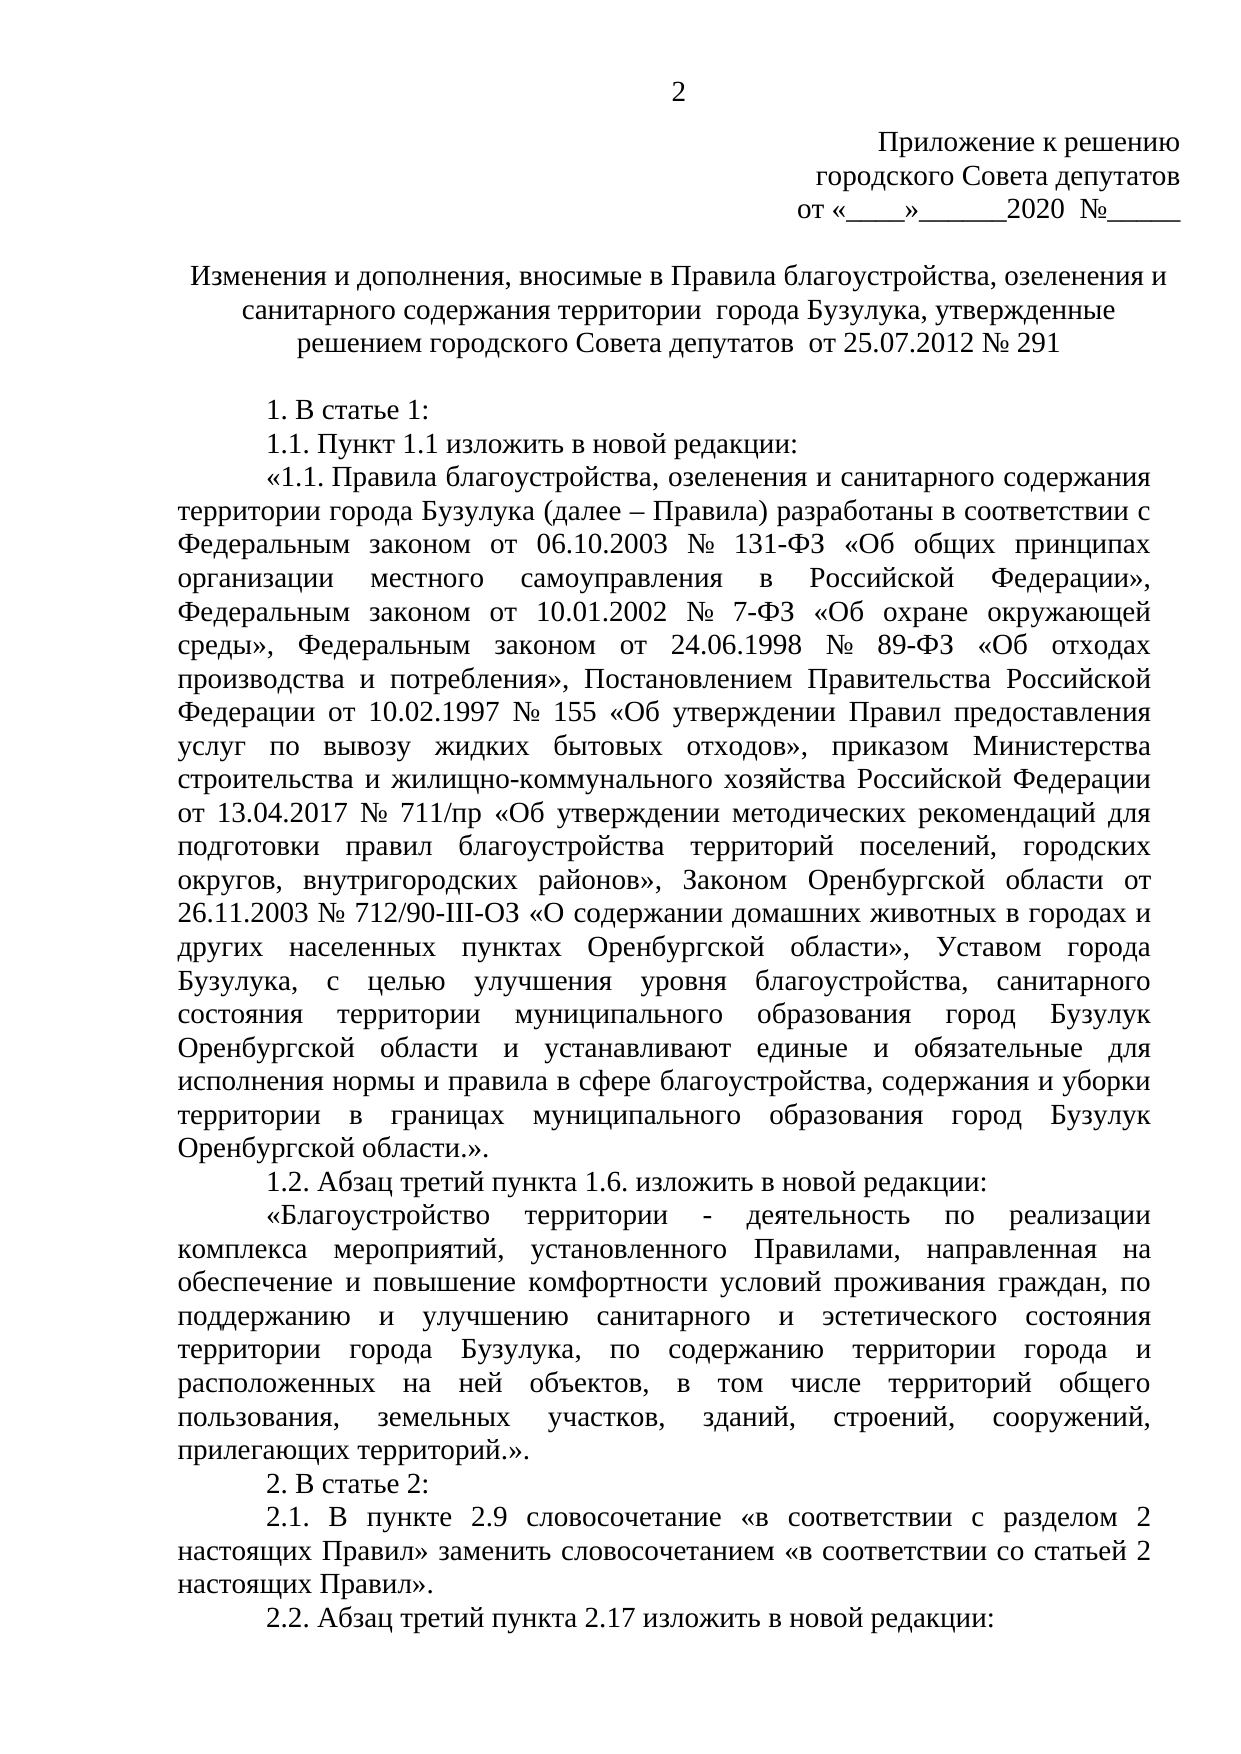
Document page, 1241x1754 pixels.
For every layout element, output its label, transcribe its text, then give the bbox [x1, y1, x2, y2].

text 2 [177, 74, 1180, 107]
text от «____»______2020 №_____ [177, 191, 1180, 225]
text 1. В статье 1: [177, 392, 1180, 426]
text 2. В статье 2: [177, 1466, 1152, 1499]
text 2.1. В пункте 2.9 словосочетание «в соответствии с разделом 2 настоящих Правил» заменить словосочетанием «в соответствии со статьей 2 настоящих Правил». [177, 1499, 1152, 1600]
text «1.1. Правила благоустройства, озеленения и санитарного содержания территории города Бузулука (далее – Правила) разработаны в соответствии с Федеральным законом от 06.10.2003 № 131-ФЗ «Об общих принципах организации местного самоуправления в Российской Федерации», Федеральным законом от 10.01.2002 № 7-ФЗ «Об охране окружающей среды», Федеральным законом от 24.06.1998 № 89-ФЗ «Об отходах производства и потребления», Постановлением Правительства Российской Федерации от 10.02.1997 № 155 «Об утверждении Правил предоставления услуг по вывозу жидких бытовых отходов», приказом Министерства строительства и жилищно-коммунального хозяйства Российской Федерации от 13.04.2017 № 711/пр «Об утверждении методических рекомендаций для подготовки правил благоустройства территорий поселений, городских округов, внутригородских районов», Законом Оренбургской области от 26.11.2003 № 712/90-III-ОЗ «О содержании домашних животных в городах и других населенных пунктах Оренбургской области», Уставом города Бузулука, с целью улучшения уровня благоустройства, санитарного состояния территории муниципального образования город Бузулук Оренбургской области и устанавливают единые и обязательные для исполнения нормы и правила в сфере благоустройства, содержания и уборки территории в границах муниципального образования город Бузулук Оренбургской области.». [177, 459, 1152, 1164]
text «Благоустройство территории - деятельность по реализации комплекса мероприятий, установленного Правилами, направленная на обеспечение и повышение комфортности условий проживания граждан, по поддержанию и улучшению санитарного и эстетического состояния территории города Бузулука, по содержанию территории города и расположенных на ней объектов, в том числе территорий общего пользования, земельных участков, зданий, строений, сооружений, прилегающих территорий.». [177, 1197, 1152, 1466]
text городского Совета депутатов [177, 158, 1180, 191]
text 1.2. Абзац третий пункта 1.6. изложить в новой редакции: [177, 1164, 1152, 1197]
text 2.2. Абзац третий пункта 2.17 изложить в новой редакции: [177, 1600, 1152, 1633]
text 1.1. Пункт 1.1 изложить в новой редакции: [177, 426, 1180, 459]
text Приложение к решению [177, 124, 1180, 158]
text Изменения и дополнения, вносимые в Правила благоустройства, озеленения и санитарного содержания территории города Бузулука, утвержденные решением городского Совета депутатов от 25.07.2012 № 291 [177, 258, 1180, 359]
